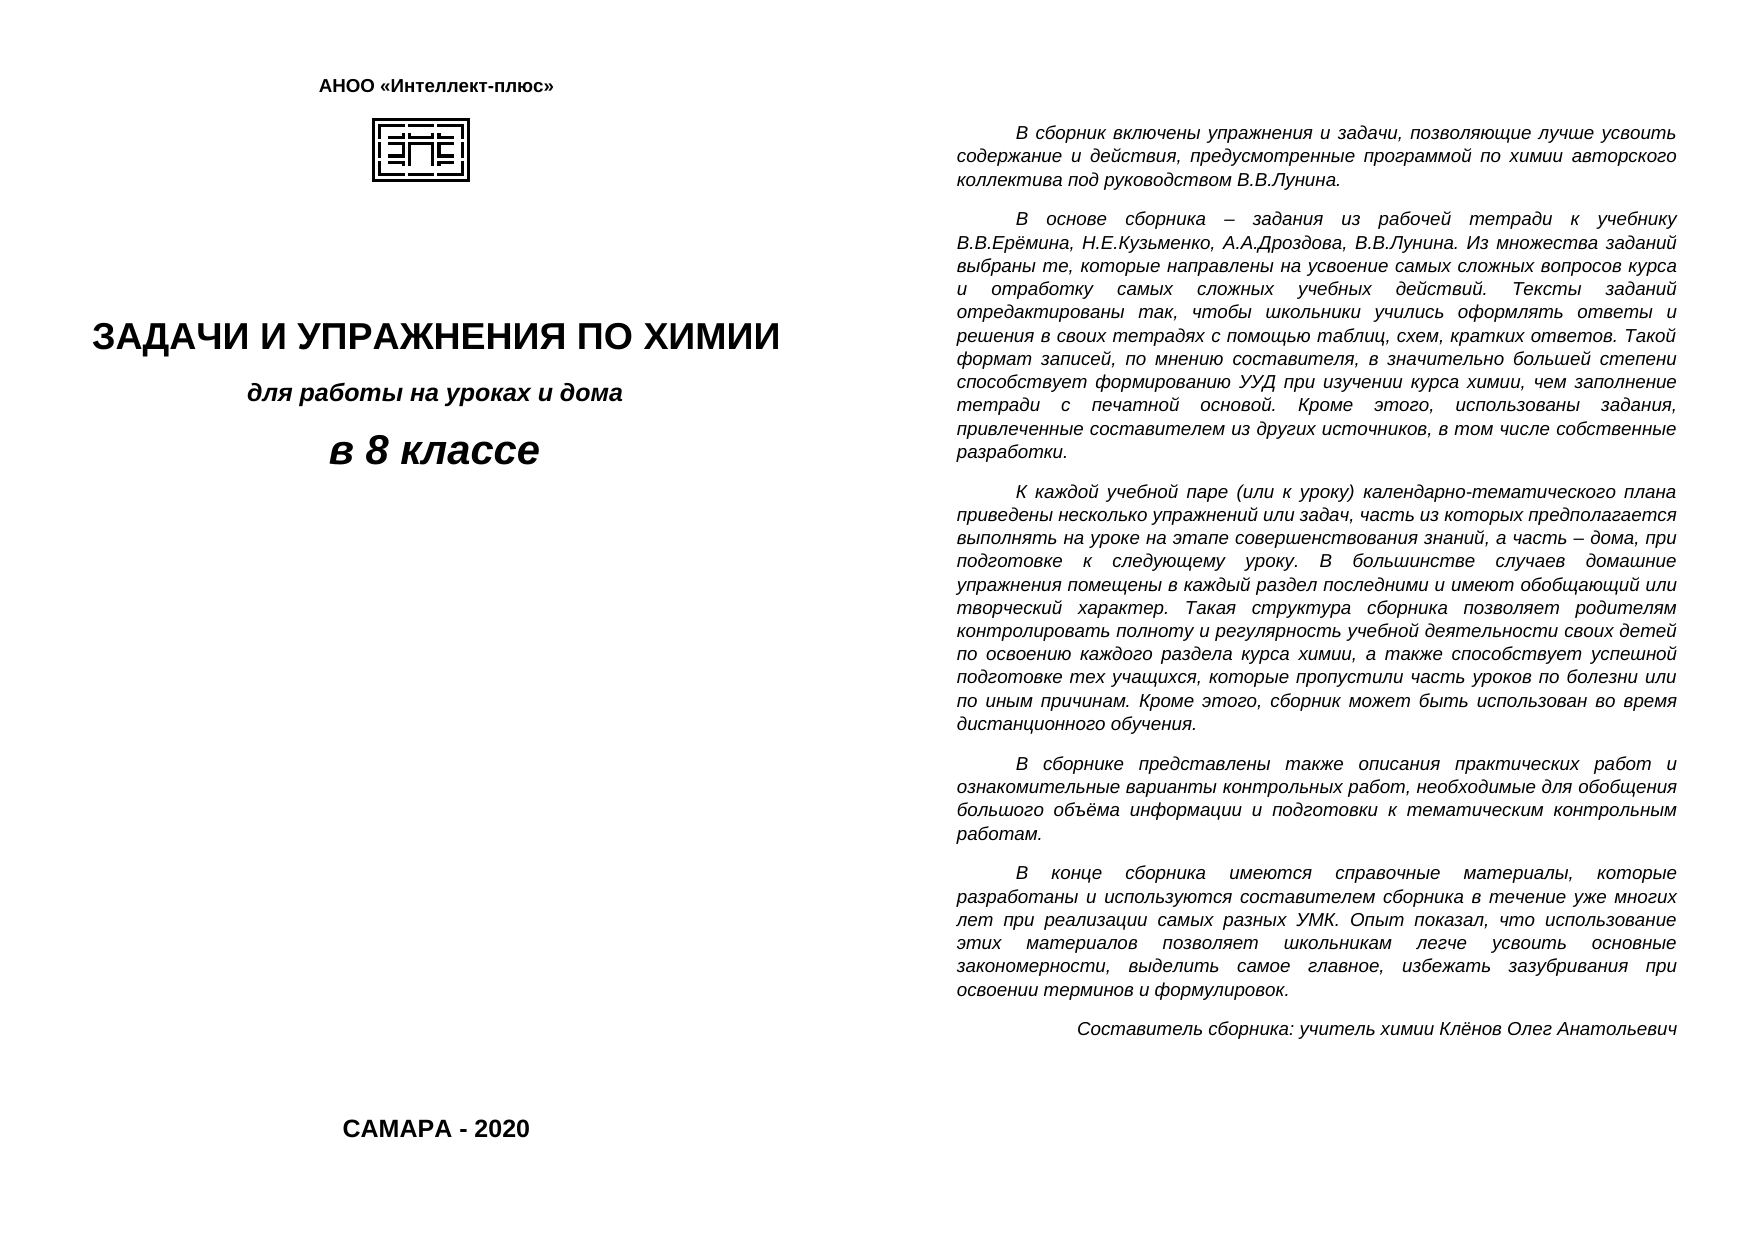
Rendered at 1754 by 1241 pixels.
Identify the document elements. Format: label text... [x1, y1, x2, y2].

table_cell [377, 136, 406, 154]
text В конце сборника имеются справочные материалы, которые разработаны и используются составителем сборника в течение уже многих лет при реализации самых разных УМК. Опыт показал, что использование этих материалов позволяет школьникам легче усвоить основные закономерности, выделить самое главное, избежать зазубривания при освоении терминов и формулировок. [957, 862, 1679, 1000]
text В основе сборника – задания из рабочей тетради к учебнику В.В.Ерёмина, Н.Е.Кузьменко, А.А.Дроздова, В.В.Лунина. Из множества заданий выбраны те, которые направлены на усвоение самых сложных вопросов курса и отработку самых сложных учебных действий. Тексты заданий отредактированы так, чтобы школьники учились оформлять ответы и решения в своих тетрадях с помощью таблиц, схем, кратких ответов. Такой формат записей, по мнению составителя, в значительно большей степени способствует формированию УУД при изучении курса химии, чем заполнение тетради с печатной основой. Кроме этого, использованы задания, привлеченные составителем из других источников, в том числе собственные разработки. [957, 208, 1679, 462]
text в 8 классе [75, 425, 797, 473]
table_cell [436, 154, 465, 173]
table_cell [436, 136, 465, 154]
table_cell [406, 136, 436, 173]
table_cell [377, 154, 406, 173]
text К каждой учебной паре (или к уроку) календарно-тематического плана приведены несколько упражнений или задач, часть из которых предполагается выполнять на уроке на этапе совершенствования знаний, а часть – дома, при подготовке к следующему уроку. В большинстве случаев домашние упражнения помещены в каждый раздел последними и имеют обобщающий или творческий характер. Такая структура сборника позволяет родителям контролировать полноту и регулярность учебной деятельности своих детей по освоению каждого раздела курса химии, а также способствует успешной подготовке тех учащихся, которые пропустили часть уроков по болезни или по иным причинам. Кроме этого, сборник может быть использован во время дистанционного обучения. [957, 480, 1679, 734]
table_header [377, 121, 406, 136]
text АНОО «Интеллект-плюс» [75, 75, 797, 97]
table_header [436, 121, 465, 136]
text ЗАДАЧИ И УПРАЖНЕНИЯ ПО ХИМИИ [75, 314, 797, 357]
text для работы на уроках и дома [75, 378, 797, 406]
table_header [406, 121, 436, 136]
text В сборнике представлены также описания практических работ и ознакомительные варианты контрольных работ, необходимые для обобщения большого объёма информации и подготовки к тематическим контрольным работам. [957, 753, 1679, 844]
text Составитель сборника: учитель химии Клёнов Олег Анатольевич [957, 1018, 1679, 1040]
text САМАРА - 2020 [75, 1114, 797, 1143]
text В сборник включены упражнения и задачи, позволяющие лучше усвоить содержание и действия, предусмотренные программой по химии авторского коллектива под руководством В.В.Лунина. [957, 122, 1679, 190]
